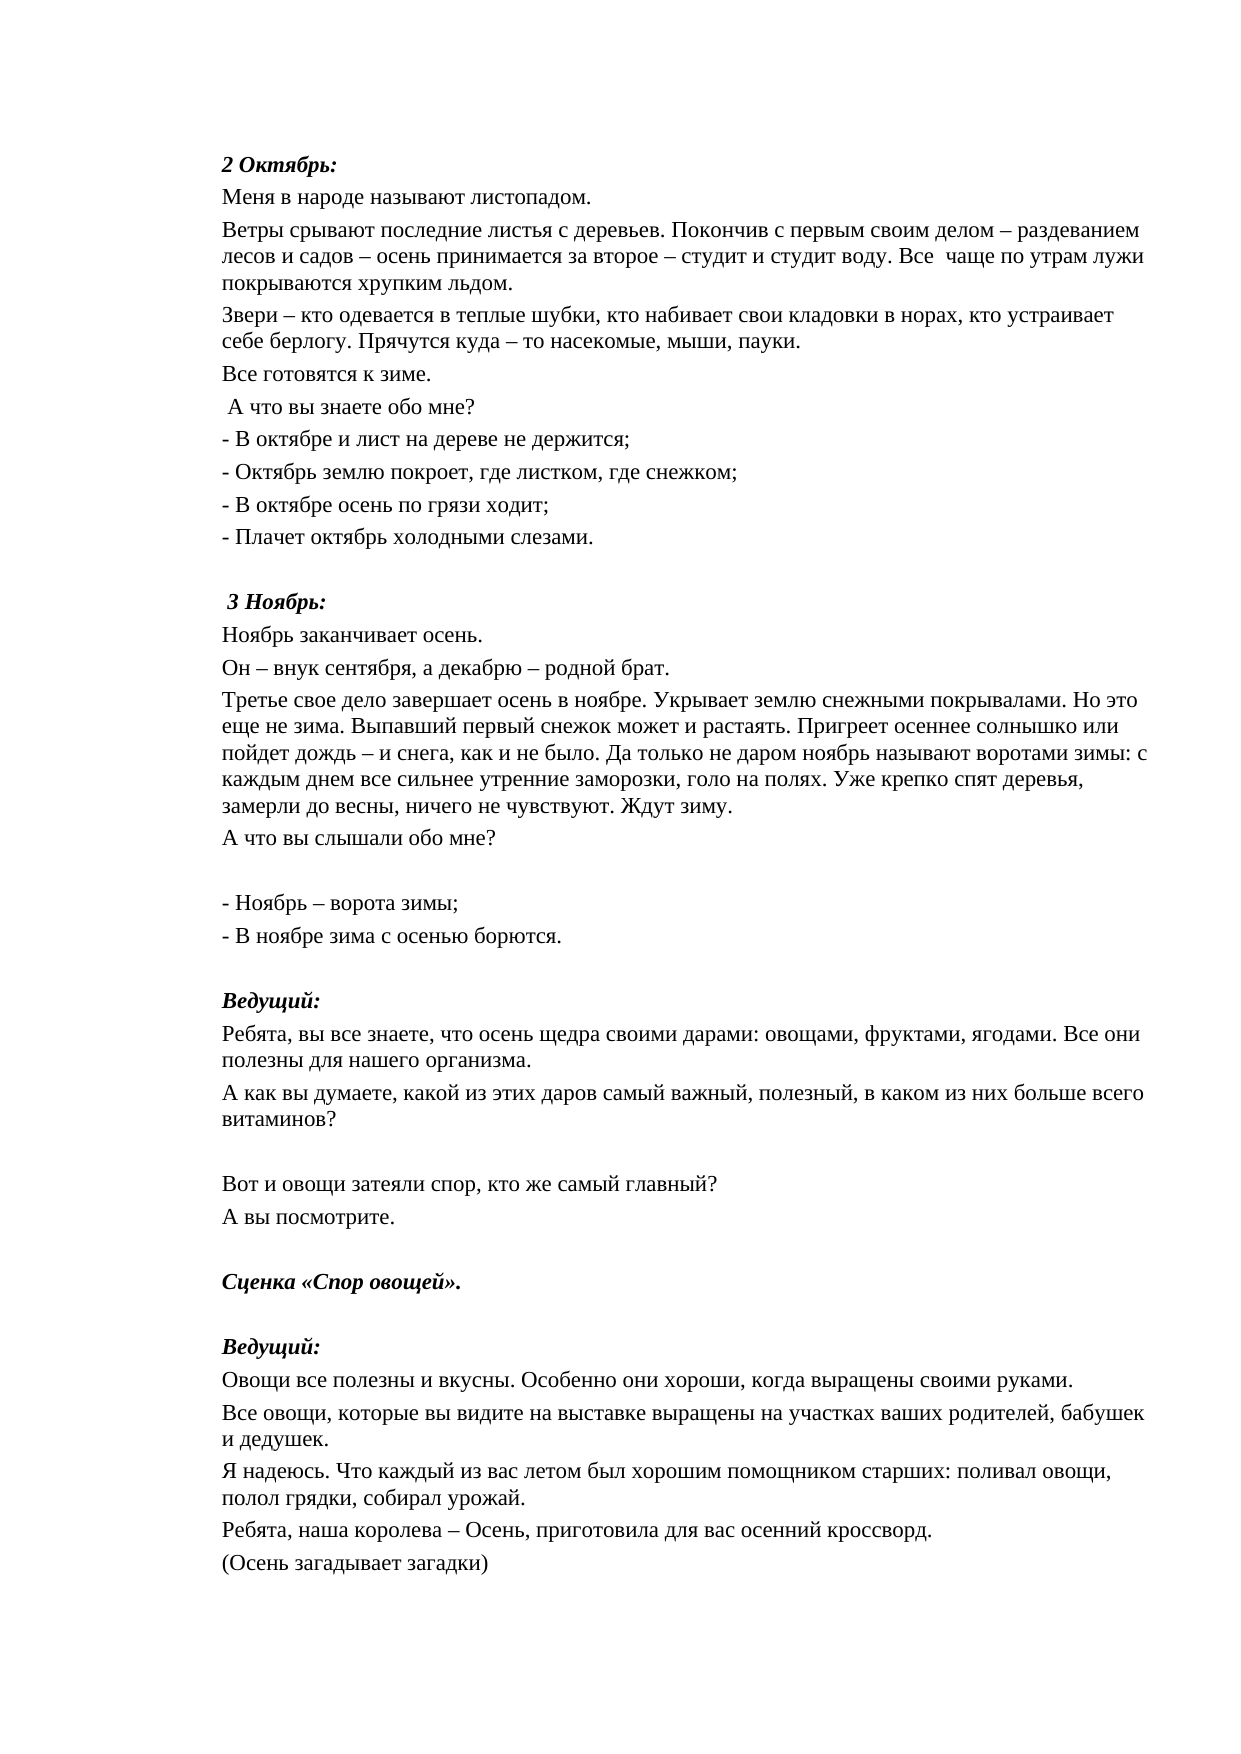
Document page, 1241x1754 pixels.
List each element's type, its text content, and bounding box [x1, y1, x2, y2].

text - В октябре и лист на дереве не держится; [222, 425, 1152, 452]
text Ветры срывают последние листья с деревьев. Покончив с первым своим делом – раздеванием лесов и садов – осень принимается за второе – студит и студит воду. Все чаще по утрам лужи покрываются хрупким льдом. [222, 216, 1152, 295]
text А что вы слышали обо мне? [222, 824, 1152, 851]
text Я надеюсь. Что каждый из вас летом был хорошим помощником старших: поливал овощи, полол грядки, собирал урожай. [222, 1458, 1152, 1510]
text Вот и овощи затеяли спор, кто же самый главный? [222, 1170, 1152, 1197]
text Ноябрь заканчивает осень. [222, 621, 1152, 647]
text - Октябрь землю покроет, где листком, где снежком; [222, 458, 1152, 484]
text - Плачет октябрь холодными слезами. [222, 523, 1152, 549]
text Звери – кто одевается в теплые шубки, кто набивает свои кладовки в норах, кто устраивает себе берлогу. Прячутся куда – то насекомые, мыши, пауки. [222, 301, 1152, 354]
text - В ноябре зима с осенью борются. [222, 922, 1152, 948]
text - Ноябрь – ворота зимы; [222, 889, 1152, 916]
text Третье свое дело завершает осень в ноябре. Укрывает землю снежными покрывалами. Но это еще не зима. Выпавший первый снежок может и растаять. Пригреет осеннее солнышко или пойдет дождь – и снега, как и не было. Да только не даром ноябрь называют воротами зимы: с каждым днем все сильнее утренние заморозки, голо на полях. Уже крепко спят деревья, замерли до весны, ничего не чувствуют. Ждут зиму. [222, 686, 1152, 818]
text Ведущий: [222, 1333, 1152, 1360]
text Ведущий: [222, 987, 1152, 1014]
text Сценка «Спор овощей». [222, 1268, 1152, 1294]
text Все овощи, которые вы видите на выставке выращены на участках ваших родителей, бабушек и дедушек. [222, 1399, 1152, 1451]
text А что вы знаете обо мне? [222, 393, 1152, 419]
text Ребята, наша королева – Осень, приготовила для вас осенний кроссворд. [222, 1517, 1152, 1543]
text Ребята, вы все знаете, что осень щедра своими дарами: овощами, фруктами, ягодами. Все они полезны для нашего организма. [222, 1020, 1152, 1073]
text А вы посмотрите. [222, 1203, 1152, 1229]
text 3 Ноябрь: [222, 588, 1152, 615]
text Овощи все полезны и вкусны. Особенно они хороши, когда выращены своими руками. [222, 1366, 1152, 1392]
text Меня в народе называют листопадом. [222, 183, 1152, 210]
text 2 Октябрь: [222, 151, 1152, 177]
text Все готовятся к зиме. [222, 360, 1152, 387]
text А как вы думаете, какой из этих даров самый важный, полезный, в каком из них больше всего витаминов? [222, 1079, 1152, 1132]
text (Осень загадывает загадки) [222, 1549, 1152, 1576]
text - В октябре осень по грязи ходит; [222, 491, 1152, 517]
text Он – внук сентября, а декабрю – родной брат. [222, 654, 1152, 680]
